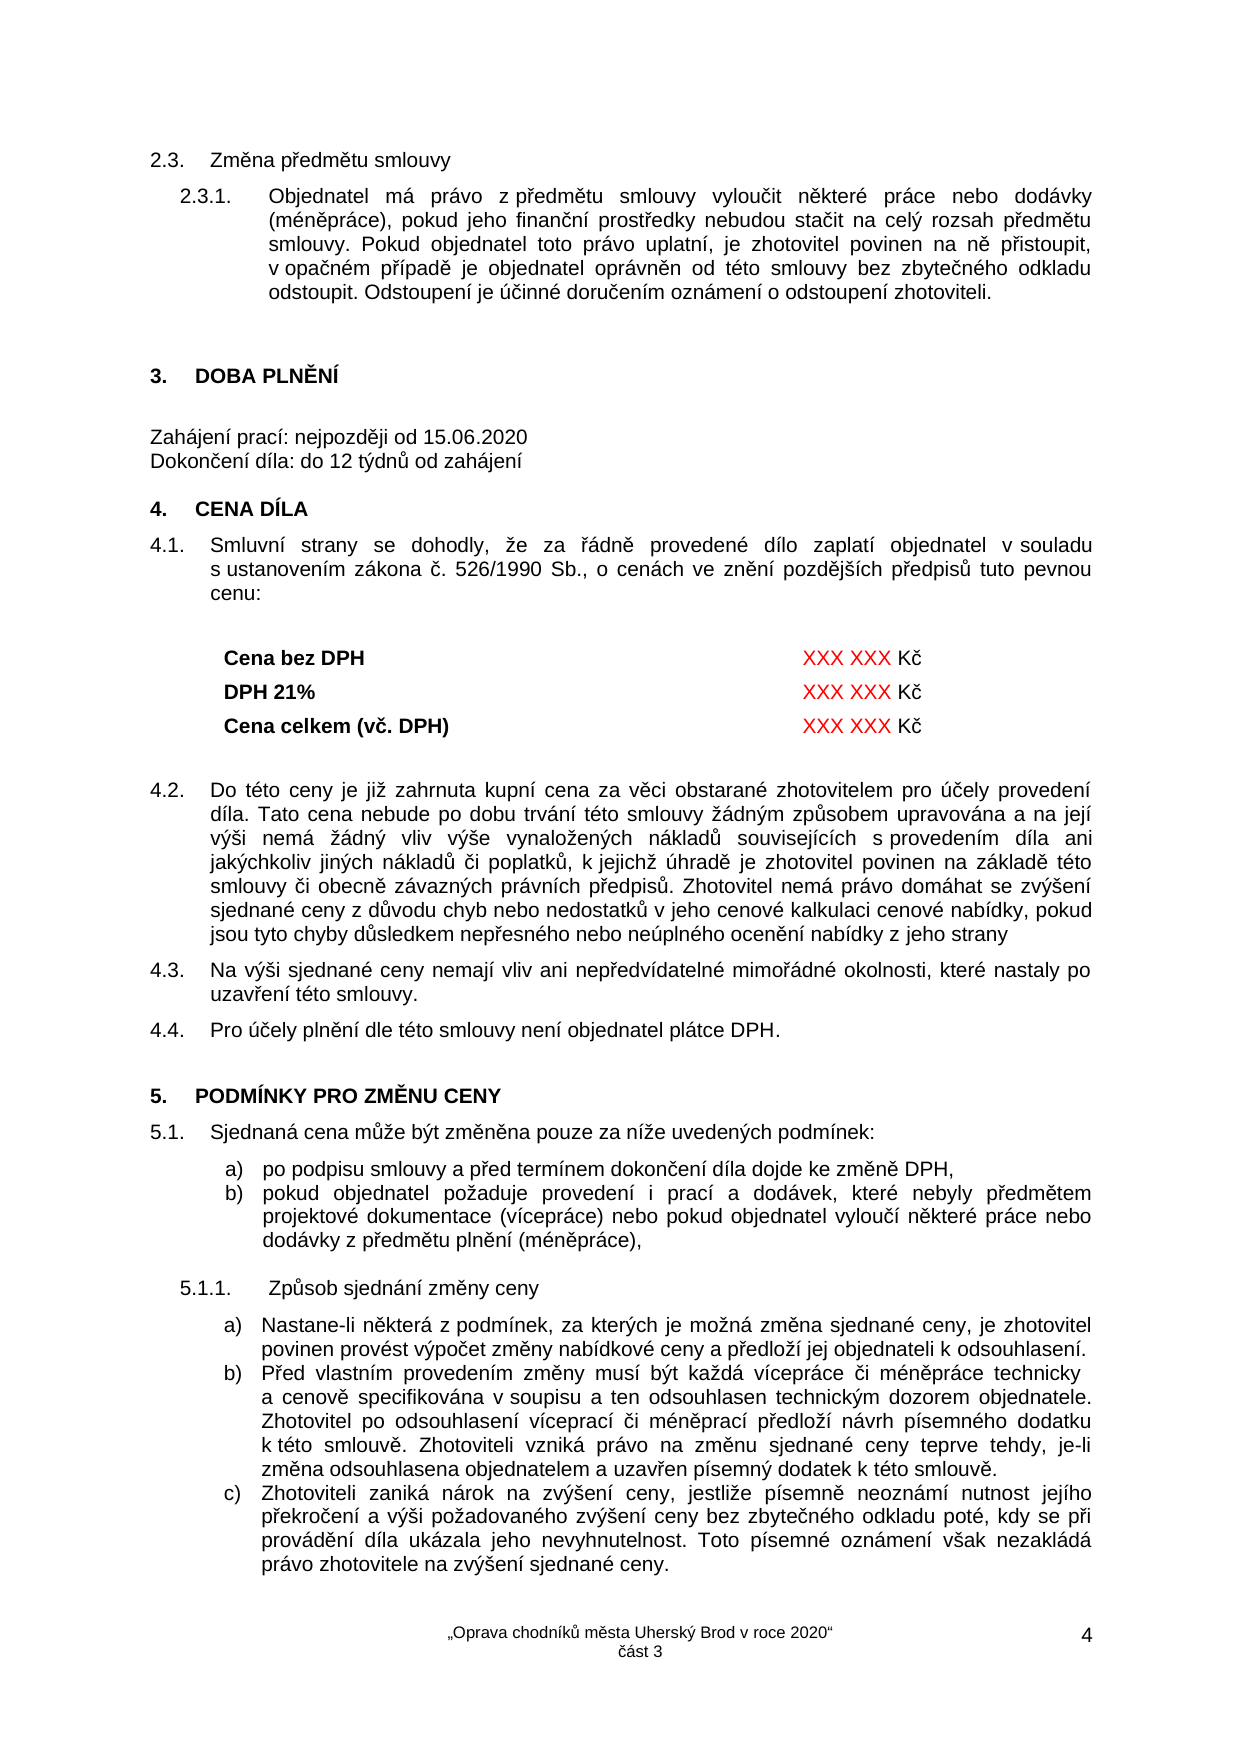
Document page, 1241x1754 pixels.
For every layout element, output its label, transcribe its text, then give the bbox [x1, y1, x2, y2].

subtitle Sjednaná cena může být změněna pouze za níže uvedených podmínek: [150, 1120, 1093, 1144]
list pokud objednatel požaduje provedení i prací a dodávek, které nebyly předmětem projektové dokumentace (vícepráce) nebo pokud objednatel vyloučí některé práce nebo dodávky z předmětu plnění (méněpráce), [225, 1180, 1093, 1252]
list Zhotoviteli zaniká nárok na zvýšení ceny, jestliže písemně neoznámí nutnost jejího překročení a výši požadovaného zvýšení ceny bez zbytečného odkladu poté, kdy se při provádění díla ukázala jeho nevyhnutelnost. Toto písemné oznámení však nezakládá právo zhotovitele na zvýšení sjednané ceny. [224, 1480, 1093, 1576]
list Nastane-li některá z podmínek, za kterých je možná změna sjednané ceny, je zhotovitel povinen provést výpočet změny nabídkové ceny a předloží jej objednateli k odsouhlasení. [224, 1313, 1093, 1361]
subtitle DOBA PLNĚNÍ [150, 364, 1093, 388]
text Dokončení díla: do 12 týdnů od zahájení [150, 449, 1093, 473]
subtitle Způsob sjednání změny ceny [179, 1276, 1093, 1300]
text Zahájení prací: nejpozději od 15.06.2020 [150, 425, 1093, 449]
table_header Cena bez DPH [213, 646, 608, 680]
subtitle Pro účely plnění dle této smlouvy není objednatel plátce DPH. [150, 1018, 1093, 1042]
table_cell XXX XXX Kč [608, 680, 933, 714]
subtitle Objednatel má právo z předmětu smlouvy vyloučit některé práce nebo dodávky (méněpráce), pokud jeho finanční prostředky nebudou stačit na celý rozsah předmětu smlouvy. Pokud objednatel toto právo uplatní, je zhotovitel povinen na ně přistoupit, v opačném případě je objednatel oprávněn od této smlouvy bez zbytečného odkladu odstoupit. Odstoupení je účinné doručením oznámení o odstoupení zhotoviteli. [179, 184, 1093, 304]
table_cell Cena celkem (vč. DPH) [213, 714, 608, 747]
table_cell XXX XXX Kč [608, 714, 933, 747]
list Před vlastním provedením změny musí být každá vícepráce či méněpráce technicky a cenově specifikována v soupisu a ten odsouhlasen technickým dozorem objednatele. Zhotovitel po odsouhlasení víceprací či méněprací předloží návrh písemného dodatku k této smlouvě. Zhotoviteli vzniká právo na změnu sjednané ceny teprve tehdy, je-li změna odsouhlasena objednatelem a uzavřen písemný dodatek k této smlouvě. [224, 1361, 1093, 1480]
subtitle Smluvní strany se dohodly, že za řádně provedené dílo zaplatí objednatel v souladu s ustanovením zákona č. 526/1990 Sb., o cenách ve znění pozdějších předpisů tuto pevnou cenu: [150, 533, 1093, 605]
list po podpisu smlouvy a před termínem dokončení díla dojde ke změně DPH, [225, 1156, 1093, 1180]
subtitle Na výši sjednané ceny nemají vliv ani nepředvídatelné mimořádné okolnosti, které nastaly po uzavření této smlouvy. [150, 958, 1093, 1006]
subtitle Do této ceny je již zahrnuta kupní cena za věci obstarané zhotovitelem pro účely provedení díla. Tato cena nebude po dobu trvání této smlouvy žádným způsobem upravována a na její výši nemá žádný vliv výše vynaložených nákladů souvisejících s provedením díla ani jakýchkoliv jiných nákladů či poplatků, k jejichž úhradě je zhotovitel povinen na základě této smlouvy či obecně závazných právních předpisů. Zhotovitel nemá právo domáhat se zvýšení sjednané ceny z důvodu chyb nebo nedostatků v jeho cenové kalkulaci cenové nabídky, pokud jsou tyto chyby důsledkem nepřesného nebo neúplného ocenění nabídky z jeho strany [150, 778, 1093, 945]
subtitle Podmínky pro změnu ceny [150, 1083, 1093, 1107]
subtitle CENA DÍLA [150, 497, 1093, 521]
subtitle Změna předmětu smlouvy [150, 148, 1093, 172]
table_cell DPH 21% [213, 680, 608, 714]
table_header XXX XXX Kč [608, 646, 933, 680]
